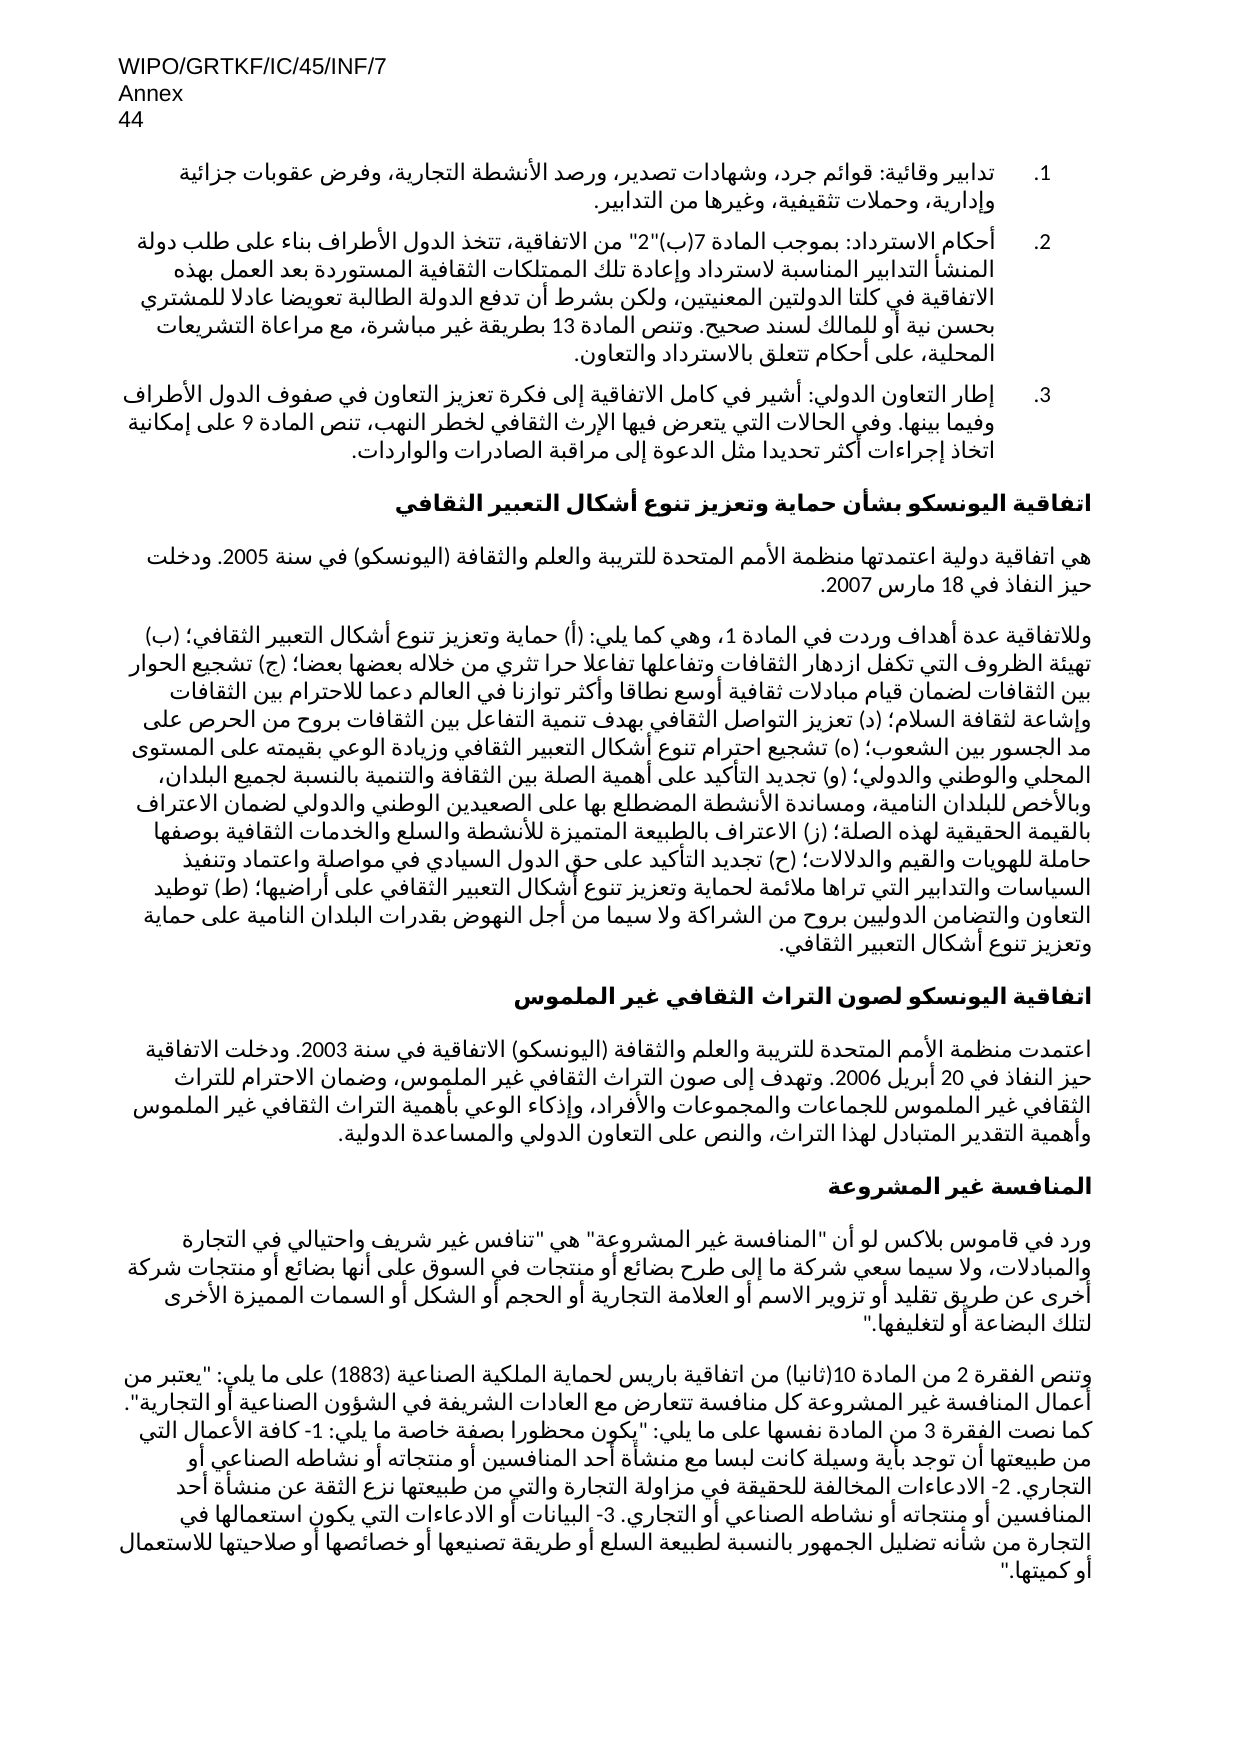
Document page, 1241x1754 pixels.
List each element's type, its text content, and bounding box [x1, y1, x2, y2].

text هي اتفاقية دولية اعتمدتها منظمة الأمم المتحدة للتريبة والعلم والثقافة (اليونسكو) في سنة 2005. ودخلت حيز النفاذ في 18 مارس 2007. [118, 542, 1092, 598]
text اعتمدت منظمة الأمم المتحدة للتريبة والعلم والثقافة (اليونسكو) الاتفاقية في سنة 2003. ودخلت الاتفاقية حيز النفاذ في 20 أبريل 2006. وتهدف إلى صون التراث الثقافي غير الملموس، وضمان الاحترام للتراث الثقافي غير الملموس للجماعات والمجموعات والأفراد، وإذكاء الوعي بأهمية التراث الثقافي غير الملموس وأهمية التقدير المتبادل لهذا التراث، والنص على التعاون الدولي والمساعدة الدولية. [118, 1035, 1092, 1147]
list تدابير وقائية: قوائم جرد، وشهادات تصدير، ورصد الأنشطة التجارية، وفرض عقوبات جزائية وإدارية، وحملات تثقيفية، وغيرها من التدابير. [118, 158, 1033, 214]
text اتفاقية اليونسكو لصون التراث الثقافي غير الملموس [118, 982, 1092, 1010]
list أحكام الاسترداد: بموجب المادة 7(ب)"2" من الاتفاقية، تتخذ الدول الأطراف بناء على طلب دولة المنشأ التدابير المناسبة لاسترداد وإعادة تلك الممتلكات الثقافية المستوردة بعد العمل بهذه الاتفاقية في كلتا الدولتين المعنيتين، ولكن بشرط أن تدفع الدولة الطالبة تعويضا عادلا للمشتري بحسن نية أو للمالك لسند صحيح. وتنص المادة 13 بطريقة غير مباشرة، مع مراعاة التشريعات المحلية، على أحكام تتعلق بالاسترداد والتعاون. [118, 227, 1033, 367]
text وللاتفاقية عدة أهداف وردت في المادة 1، وهي كما يلي: (أ) حماية وتعزيز تنوع أشكال التعبير الثقافي؛ (ب) تهيئة الظروف التي تكفل ازدهار الثقافات وتفاعلها تفاعلا حرا تثري من خلاله بعضها بعضا؛ (ج) تشجيع الحوار بين الثقافات لضمان قيام مبادلات ثقافية أوسع نطاقا وأكثر توازنا في العالم دعما للاحترام بين الثقافات وإشاعة لثقافة السلام؛ (د) تعزيز التواصل الثقافي بهدف تنمية التفاعل بين الثقافات بروح من الحرص على مد الجسور بين الشعوب؛ (ه) تشجيع احترام تنوع أشكال التعبير الثقافي وزيادة الوعي بقيمته على المستوى المحلي والوطني والدولي؛ (و) تجديد التأكيد على أهمية الصلة بين الثقافة والتنمية بالنسبة لجميع البلدان، وبالأخص للبلدان النامية، ومساندة الأنشطة المضطلع بها على الصعيدين الوطني والدولي لضمان الاعتراف بالقيمة الحقيقية لهذه الصلة؛ (ز) الاعتراف بالطبيعة المتميزة للأنشطة والسلع والخدمات الثقافية بوصفها حاملة للهويات والقيم والدلالات؛ (ح) تجديد التأكيد على حق الدول السيادي في مواصلة واعتماد وتنفيذ السياسات والتدابير التي تراها ملائمة لحماية وتعزيز تنوع أشكال التعبير الثقافي على أراضيها؛ (ط) توطيد التعاون والتضامن الدوليين بروح من الشراكة ولا سيما من أجل النهوض بقدرات البلدان النامية على حماية وتعزيز تنوع أشكال التعبير الثقافي. [118, 621, 1092, 957]
text ورد في قاموس بلاكس لو أن "المنافسة غير المشروعة" هي "تنافس غير شريف واحتيالي في التجارة والمبادلات، ولا سيما سعي شركة ما إلى طرح بضائع أو منتجات في السوق على أنها بضائع أو منتجات شركة أخرى عن طريق تقليد أو تزوير الاسم أو العلامة التجارية أو الحجم أو الشكل أو السمات المميزة الأخرى لتلك البضاعة أو لتغليفها." [118, 1225, 1092, 1337]
subtitle اتفاقية اليونسكو بشأن حماية وتعزيز تنوع أشكال التعبير الثقافي [118, 489, 1092, 517]
list إطار التعاون الدولي: أشير في كامل الاتفاقية إلى فكرة تعزيز التعاون في صفوف الدول الأطراف وفيما بينها. وفي الحالات التي يتعرض فيها الإرث الثقافي لخطر النهب، تنص المادة 9 على إمكانية اتخاذ إجراءات أكثر تحديدا مثل الدعوة إلى مراقبة الصادرات والواردات. [118, 380, 1033, 464]
text وتنص الفقرة 2 من المادة 10(ثانيا) من اتفاقية باريس لحماية الملكية الصناعية (1883) على ما يلي: "يعتبر من أعمال المنافسة غير المشروعة كل منافسة تتعارض مع العادات الشريفة في الشؤون الصناعية أو التجارية". كما نصت الفقرة 3 من المادة نفسها على ما يلي: "يكون محظورا بصفة خاصة ما يلي: 1- كافة الأعمال التي من طبيعتها أن توجد بأية وسيلة كانت لبسا مع منشأة أحد المنافسين أو منتجاته أو نشاطه الصناعي أو التجاري. 2- الادعاءات المخالفة للحقيقة في مزاولة التجارة والتي من طبيعتها نزع الثقة عن منشأة أحد المنافسين أو منتجاته أو نشاطه الصناعي أو التجاري. 3- البيانات أو الادعاءات التي يكون استعمالها في التجارة من شأنه تضليل الجمهور بالنسبة لطبيعة السلع أو طريقة تصنيعها أو خصائصها أو صلاحيتها للاستعمال أو كميتها." [118, 1360, 1092, 1584]
text المنافسة غير المشروعة [118, 1172, 1092, 1200]
